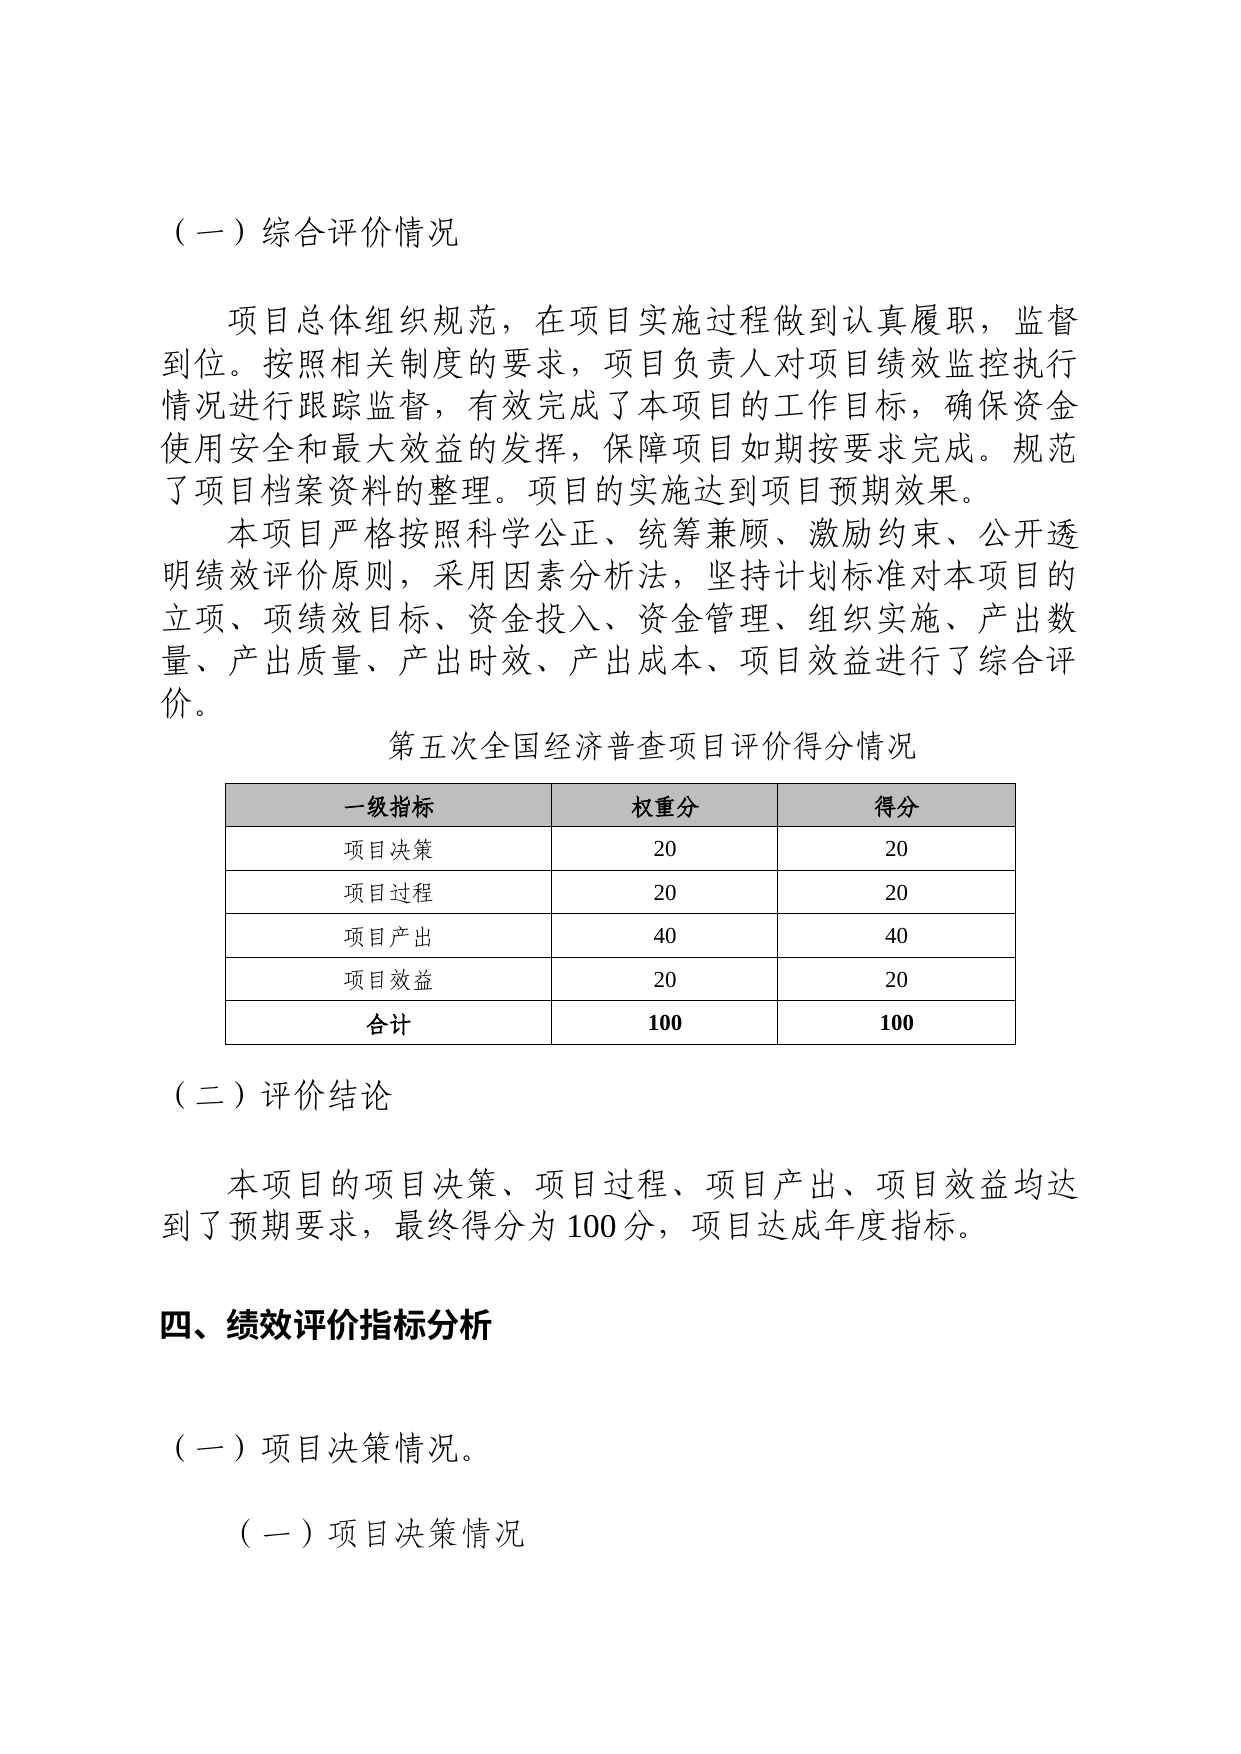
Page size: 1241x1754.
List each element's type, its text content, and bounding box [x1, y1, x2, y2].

table_cell 100 [778, 1001, 1015, 1044]
table_cell 项目决策 [226, 827, 551, 870]
table_cell 40 [552, 914, 777, 957]
table_cell 20 [552, 827, 777, 870]
table_cell 项目效益 [226, 958, 551, 1000]
table_cell 20 [552, 958, 777, 1000]
table_cell 40 [778, 914, 1015, 957]
list 本项目的项目决策、项目过程、项目产出、项目效益均达到了预期要求，最终得分为100分，项目达成年度指标。 [159, 1161, 1081, 1246]
table_cell 20 [778, 871, 1015, 913]
table_cell 合计 [226, 1001, 551, 1044]
subtitle （一）综合评价情况 [159, 209, 1081, 251]
table_header 权重分 [552, 784, 777, 826]
list 项目总体组织规范，在项目实施过程做到认真履职，监督到位。按照相关制度的要求，项目负责人对项目绩效监控执行情况进行跟踪监督，有效完成了本项目的工作目标，确保资金使用安全和最大效益的发挥，保障项目如期按要求完成。规范了项目档案资料的整理。项目的实施达到项目预期效果。 [159, 297, 1081, 510]
table_header 一级指标 [226, 784, 551, 826]
table_cell 项目产出 [226, 914, 551, 957]
text （一）项目决策情况 [159, 1513, 1081, 1555]
table_cell 20 [552, 871, 777, 913]
table_header 得分 [778, 784, 1015, 826]
subtitle （一）项目决策情况。 [159, 1424, 1081, 1467]
table_cell 20 [778, 958, 1015, 1000]
text 第五次全国经济普查项目评价得分情况 [159, 722, 1081, 765]
list 本项目严格按照科学公正、统筹兼顾、激励约束、公开透明绩效评价原则，采用因素分析法，坚持计划标准对本项目的立项、项绩效目标、资金投入、资金管理、组织实施、产出数量、产出质量、产出时效、产出成本、项目效益进行了综合评价。 [159, 510, 1081, 722]
subtitle （二）评价结论 [159, 1072, 1081, 1114]
table_cell 100 [552, 1001, 777, 1044]
subtitle 四、绩效评价指标分析 [159, 1281, 1081, 1366]
table_cell 20 [778, 827, 1015, 870]
table_cell 项目过程 [226, 871, 551, 913]
